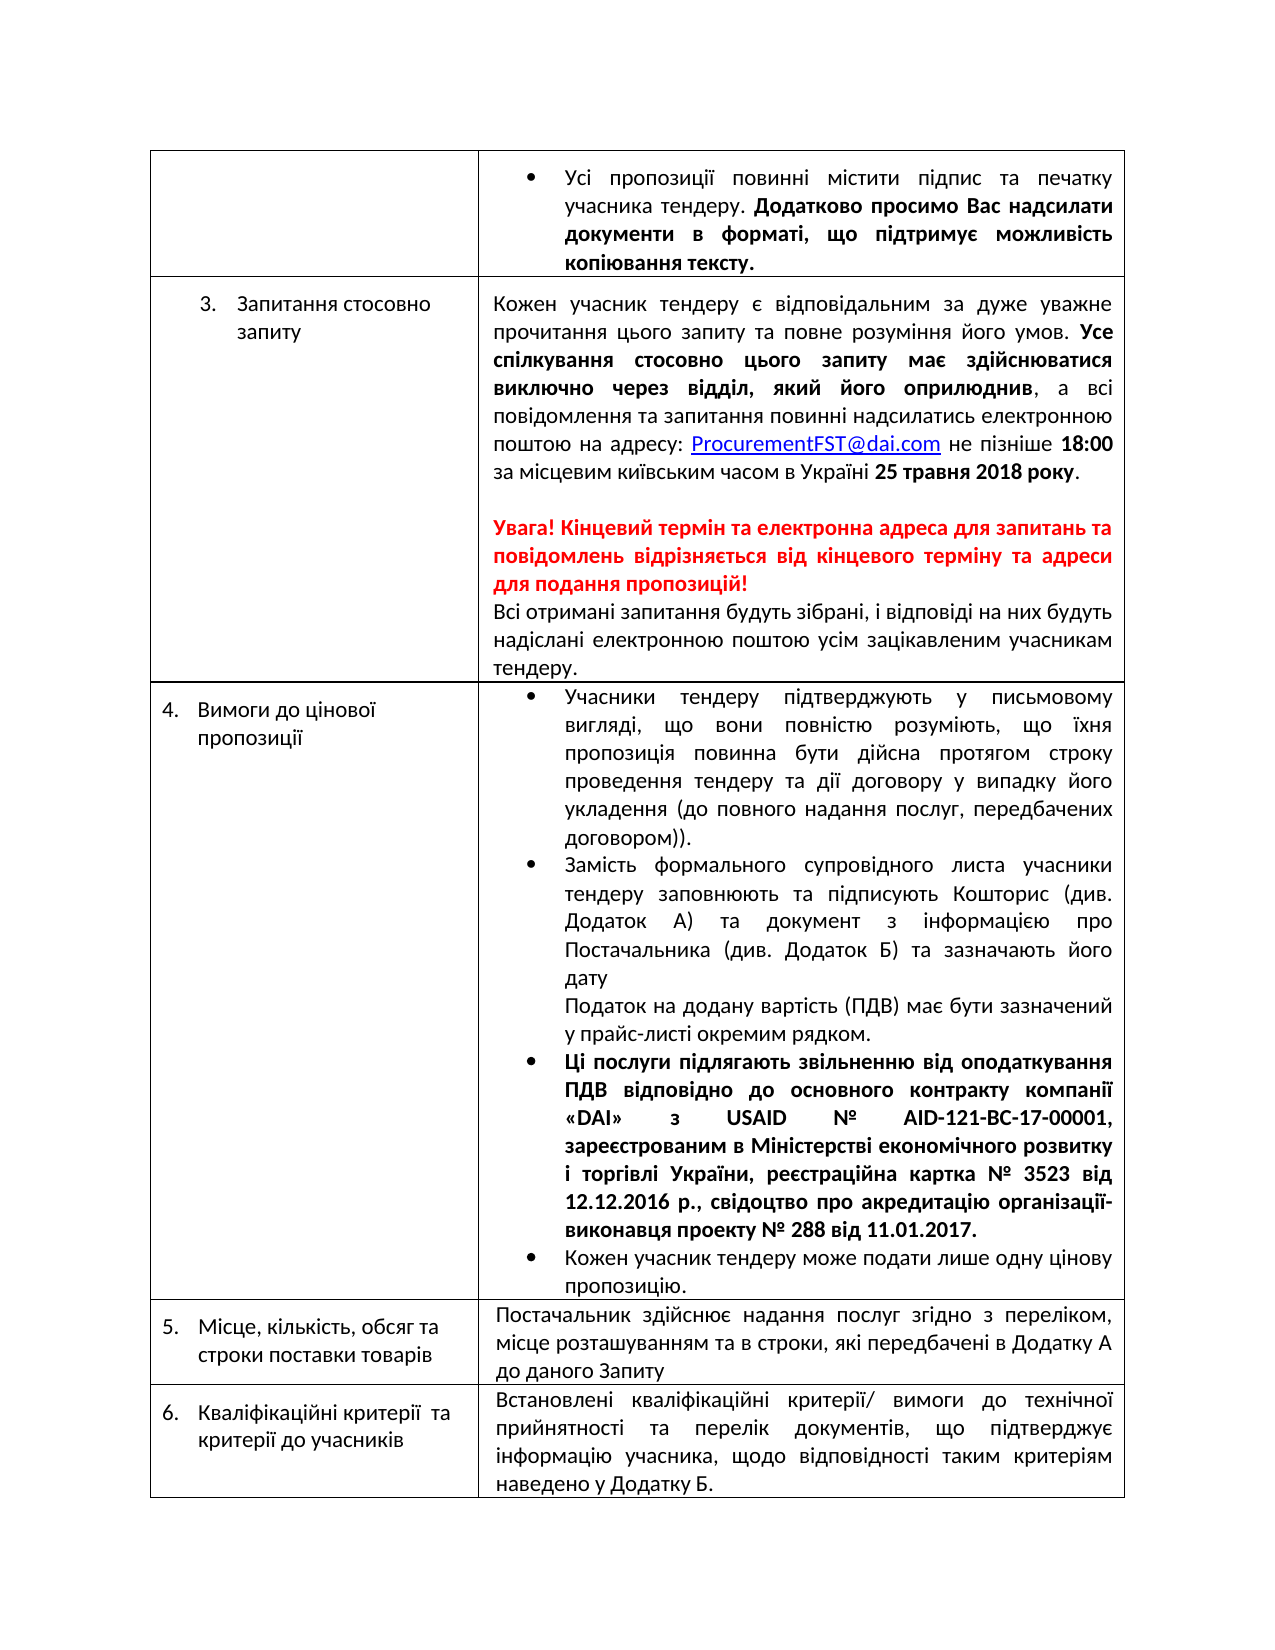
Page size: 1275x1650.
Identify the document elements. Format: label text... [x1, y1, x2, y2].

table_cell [479, 151, 1124, 276]
table_cell Постачальник здійснює надання послуг згідно з переліком, місце розташуванням та в строки, які передбачені в Додатку А до даного Запиту [479, 1300, 1124, 1384]
table_cell Кваліфікаційні критерії та критерії до учасників [151, 1385, 478, 1497]
table_cell Запитання стосовно запиту [151, 277, 478, 681]
table_cell Місце, кількість, обсяг та строки поставки товарів [151, 1300, 478, 1384]
table_cell Учасники тендеру підтверджують у письмовому вигляді, що вони повністю розуміють, що їхня пропозиція повинна бути дійсна протягом строку проведення тендеру та дії договору у випадку його укладення (до повного надання послуг, передбачених договором)). Замість формального супровідного листа учасники тендеру заповнюють та підписують Кошторис (див. Додаток А) та документ з інформацією про Постачальника (див. Додаток Б) та зазначають його дату Податок на додану вартість (ПДВ) має бути зазначений у прайс-листі окремим рядком. Ці послуги підлягають звільненню від оподаткування ПДВ відповідно до основного контракту компанії «DAI» з USAID № AID-121-BC-17-00001, зареєстрованим в Міністерстві економічного розвитку і торгівлі України, реєстраційна картка № 3523 від 12.12.2016 р., свідоцтво про акредитацію організації-виконавця проекту № 288 від 11.01.2017. Кожен учасник тендеру може подати лише одну цінову пропозицію. [479, 683, 1124, 1299]
table_cell Встановлені кваліфікаційні критерії/ вимоги до технічної прийнятності та перелік документів, що підтверджує інформацію учасника, щодо відповідності таким критеріям наведено у Додатку Б. [479, 1385, 1124, 1497]
table_cell Кожен учасник тендеру є відповідальним за дуже уважне прочитання цього запиту та повне розуміння його умов. Усе спілкування стосовно цього запиту має здійснюватися виключно через відділ, який його оприлюднив, а всі повідомлення та запитання повинні надсилатись електронною поштою на адресу: ProcurementFST@dai.com не пізніше 18:00 за місцевим київським часом в Україні 25 травня 2018 року. Увага! Кінцевий термін та електронна адреса для запитань та повідомлень відрізняється від кінцевого терміну та адреси для подання пропозицій! Всі отримані запитання будуть зібрані, і відповіді на них будуть надіслані електронною поштою усім зацікавленим учасникам тендеру. [479, 277, 1124, 681]
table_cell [151, 151, 478, 276]
table_cell Вимоги до цінової пропозиції [151, 683, 478, 1299]
